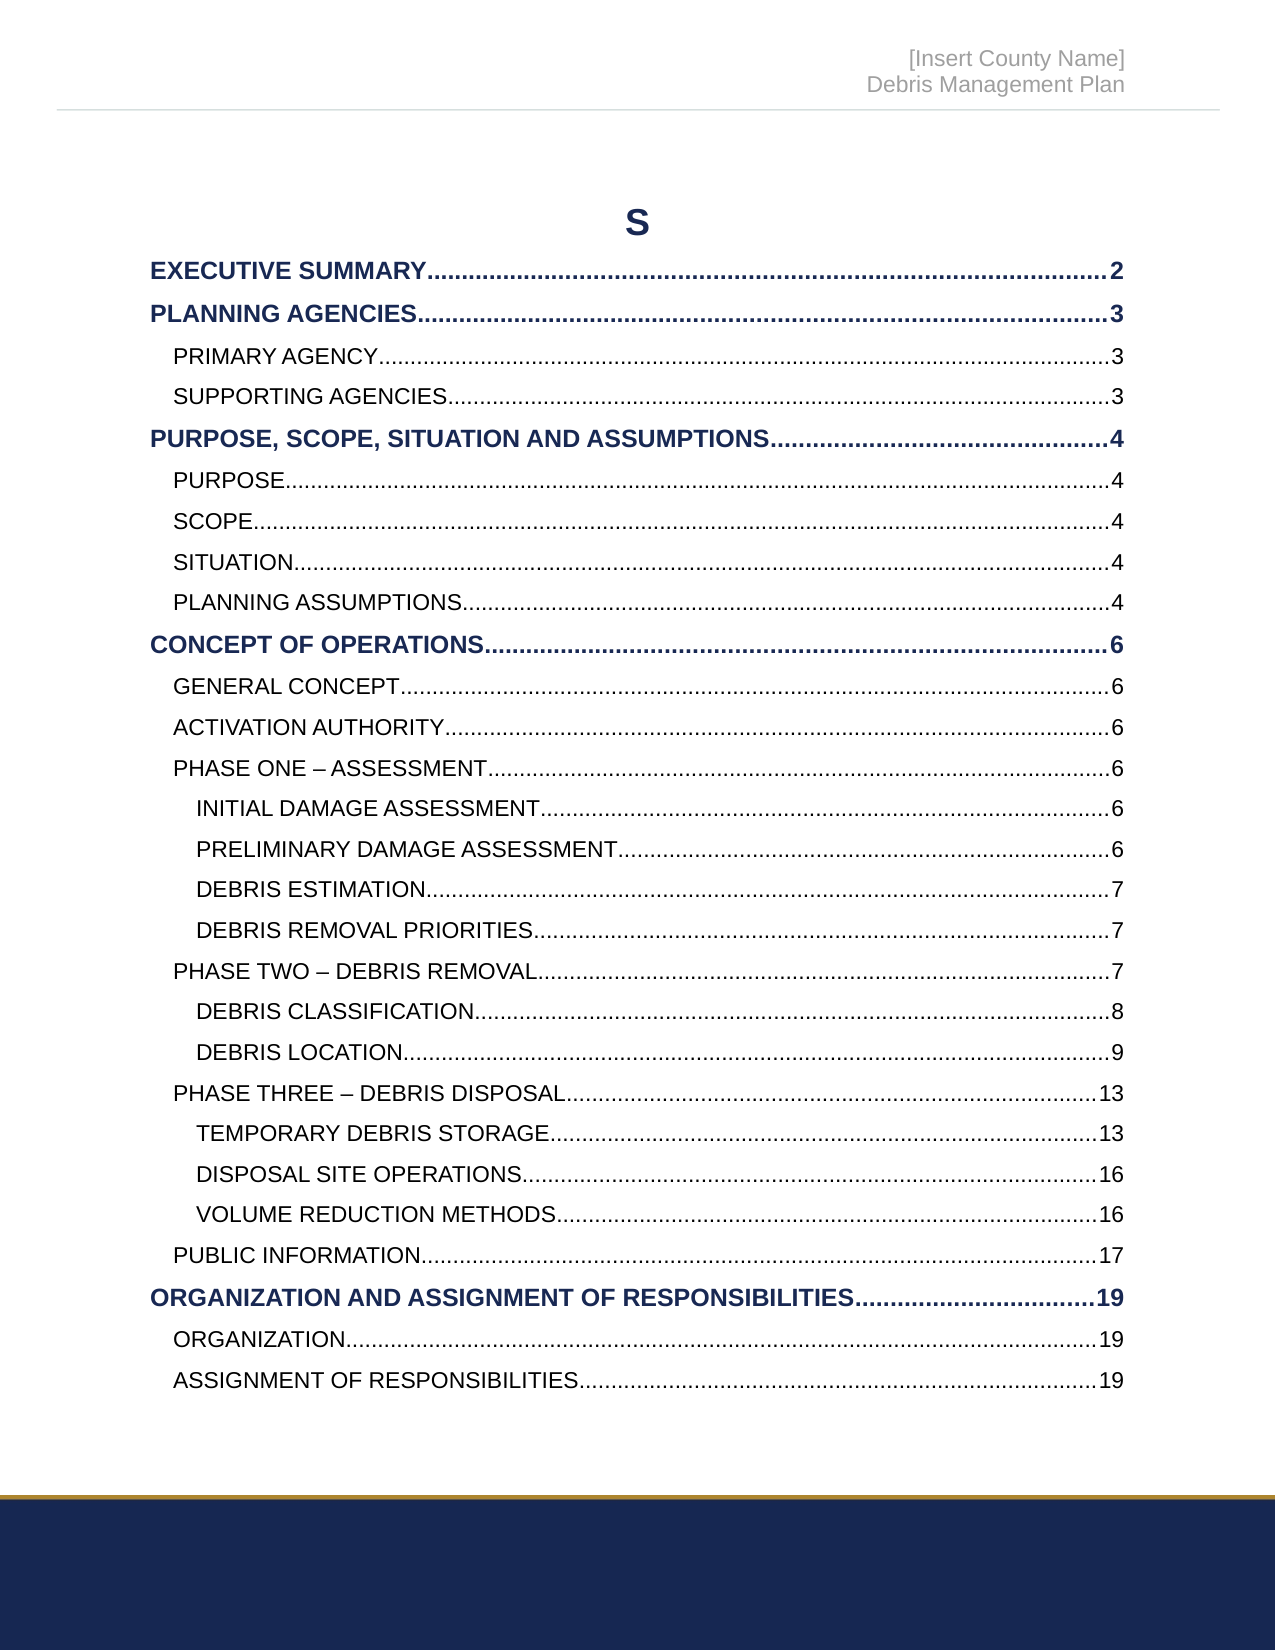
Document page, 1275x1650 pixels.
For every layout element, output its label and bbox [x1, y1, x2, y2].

picture [0, 1495, 1275, 1650]
picture [0, 0, 1275, 149]
